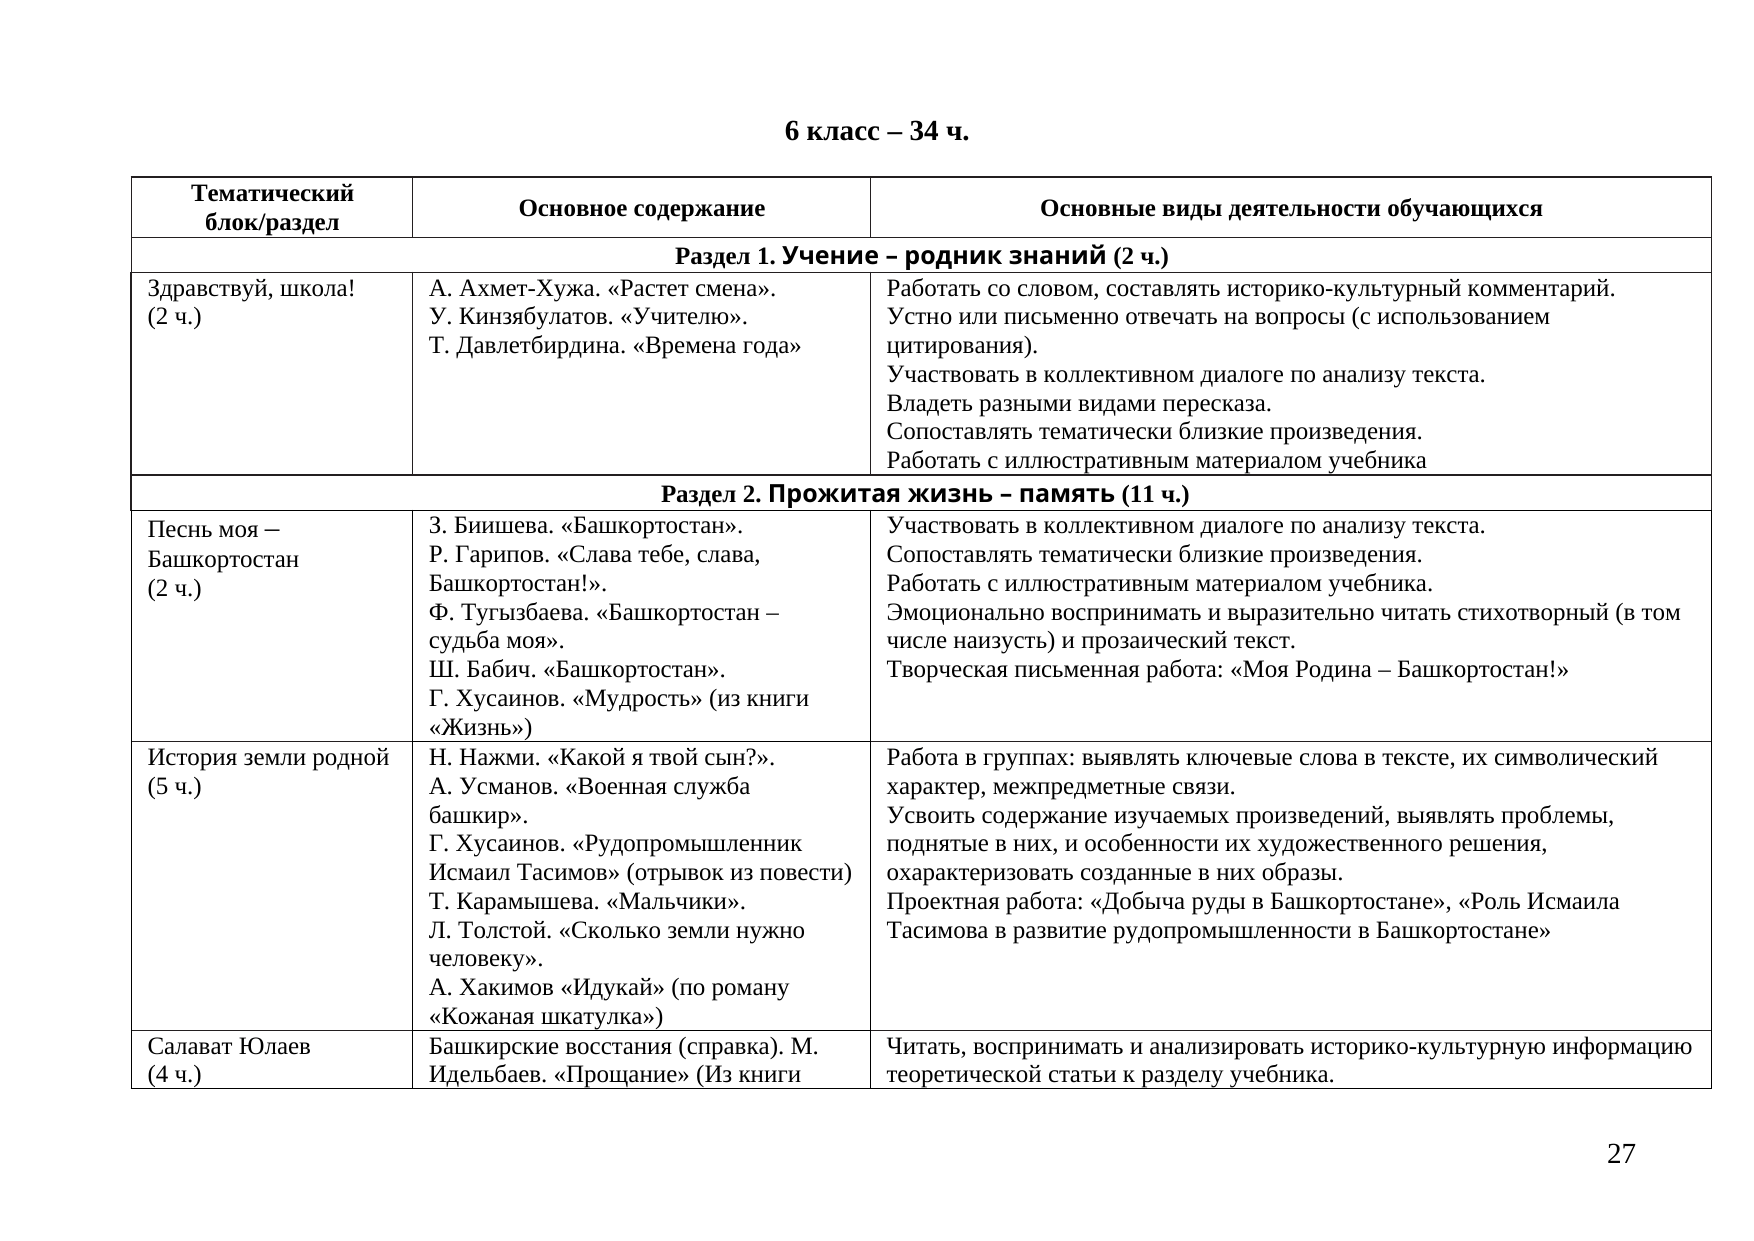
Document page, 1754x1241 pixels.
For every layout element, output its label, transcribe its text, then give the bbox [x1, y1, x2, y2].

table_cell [871, 1031, 1711, 1088]
text 6 класс – 34 ч. [118, 113, 1636, 147]
table_cell Песнь моя –Башкортостан (2 ч.) [132, 511, 412, 741]
table_cell Раздел 1. Учение – родник знаний (2 ч.) [132, 238, 1711, 272]
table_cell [413, 1031, 870, 1088]
table_header Основное содержание [413, 178, 870, 237]
table_header Основные виды деятельности обучающихся [871, 178, 1711, 237]
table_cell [132, 1031, 412, 1088]
table_cell Раздел 2. Прожитая жизнь – память (11 ч.) [132, 476, 1711, 509]
table_cell Работа в группах: выявлять ключевые слова в тексте, их символический характер, межпредметные связи. Усвоить содержание изучаемых произведений, выявлять проблемы, поднятые в них, и особенности их художественного решения, охарактеризовать созданные в них образы. Проектная работа: «Добыча руды в Башкортостане», «Роль Исмаила Тасимова в развитие рудопромышленности в Башкортостане» [871, 742, 1711, 1030]
table_cell З. Биишева. «Башкортостан». Р. Гарипов. «Слава тебе, слава, Башкортостан!». Ф. Тугызбаева. «Башкортостан – судьба моя». Ш. Бабич. «Башкортостан». Г. Хусаинов. «Мудрость» (из книги «Жизнь») [413, 511, 870, 741]
table_cell История земли родной (5 ч.) [132, 742, 412, 1030]
table_header Тематический блок/раздел [132, 178, 412, 237]
table_cell Н. Нажми. «Какой я твой сын?». А. Усманов. «Военная служба башкир». Г. Хусаинов. «Рудопромышленник Исмаил Тасимов» (отрывок из повести) Т. Карамышева. «Мальчики». Л. Толстой. «Сколько земли нужно человеку». А. Хакимов «Идукай» (по роману «Кожаная шкатулка») [413, 742, 870, 1030]
table_cell А. Ахмет-Хужа. «Растет смена». У. Кинзябулатов. «Учителю». Т. Давлетбирдина. «Времена года» [413, 273, 870, 474]
table_cell Здравствуй, школа! (2 ч.) [132, 273, 412, 474]
table_cell Участвовать в коллективном диалоге по анализу текста. Сопоставлять тематически близкие произведения. Работать с иллюстративным материалом учебника. Эмоционально воспринимать и выразительно читать стихотворный (в том числе наизусть) и прозаический текст. Творческая письменная работа: «Моя Родина – Башкортостан!» [871, 511, 1711, 741]
table_cell Работать со словом, составлять историко-культурный комментарий. Устно или письменно отвечать на вопросы (с использованием цитирования). Участвовать в коллективном диалоге по анализу текста. Владеть разными видами пересказа. Сопоставлять тематически близкие произведения. Работать с иллюстративным материалом учебника [871, 273, 1711, 474]
